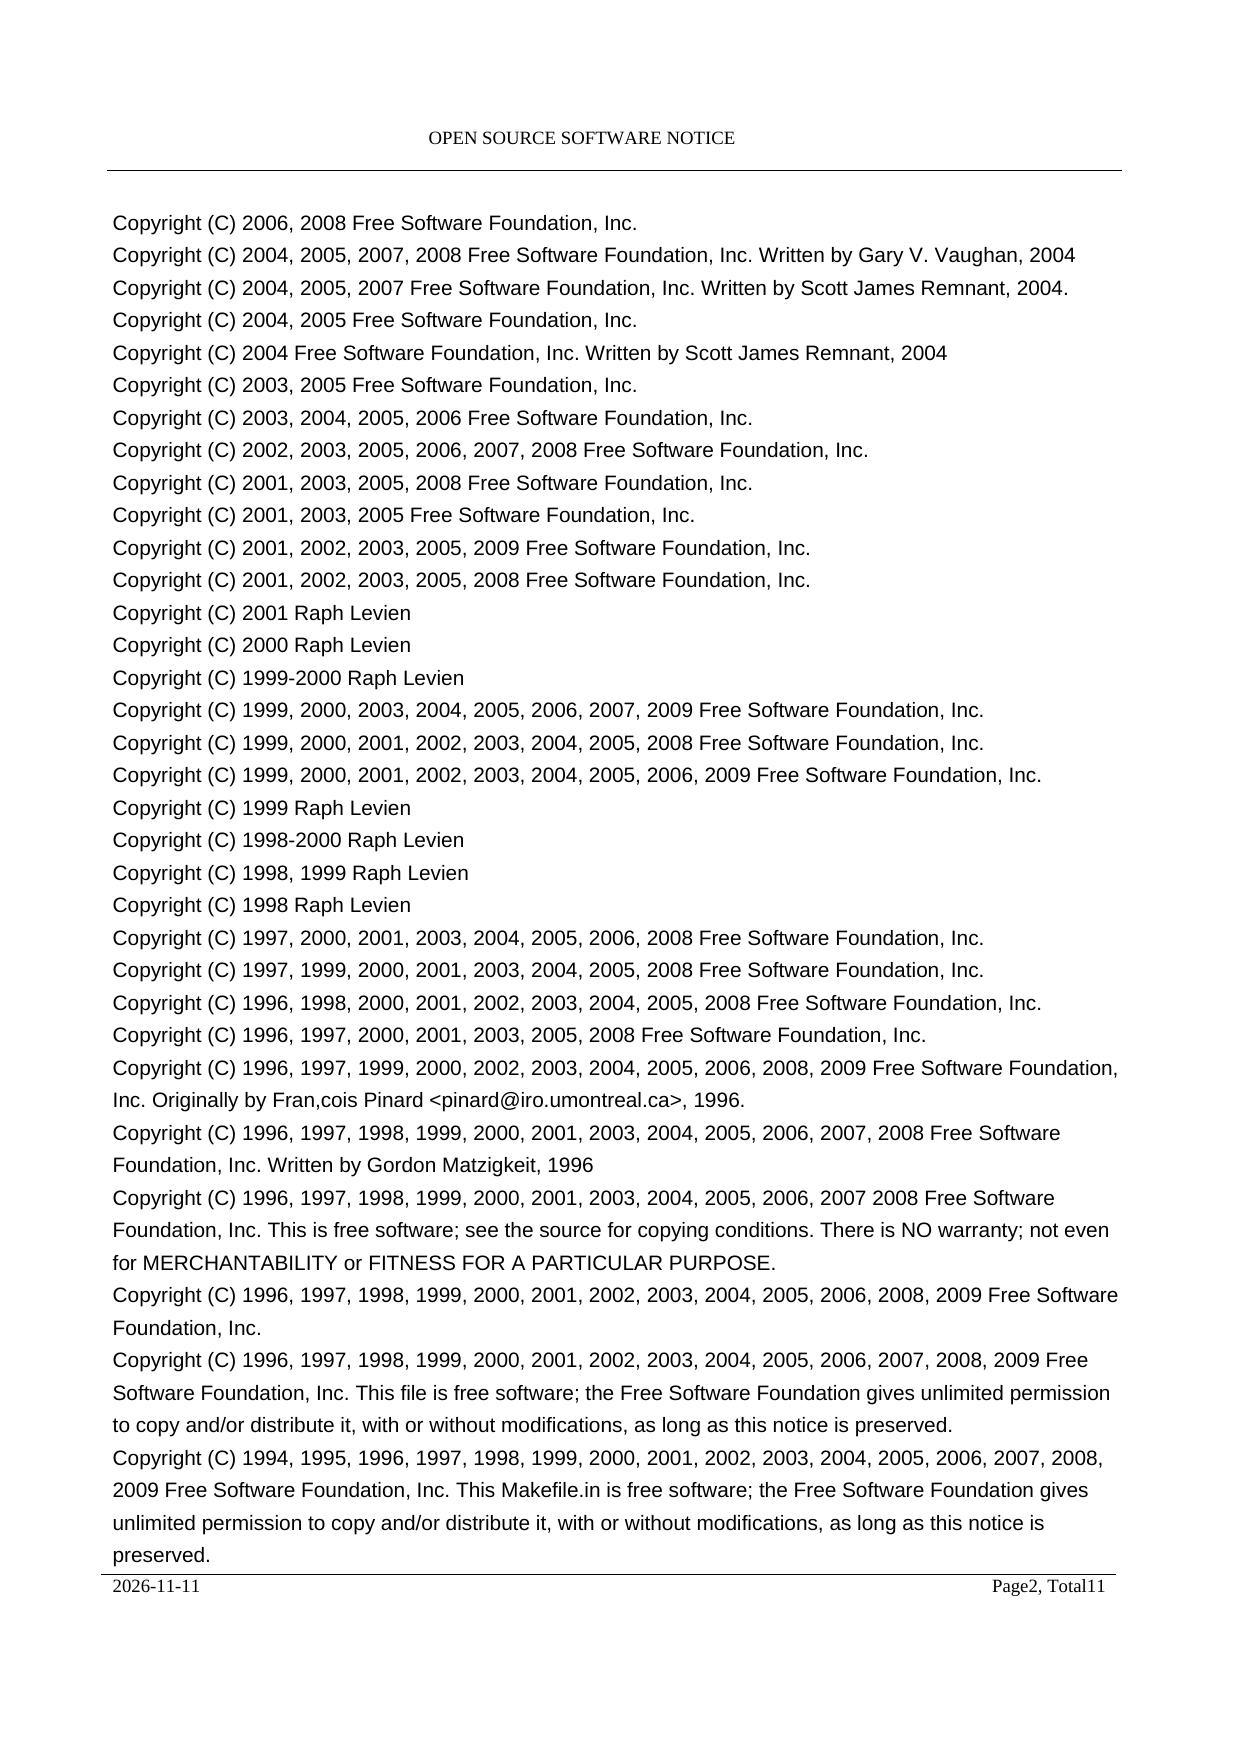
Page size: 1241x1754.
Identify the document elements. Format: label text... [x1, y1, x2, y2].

text Copyright (C) 1994, 1995, 1996, 1997, 1998, 1999, 2000, 2001, 2002, 2003, 2004, 2005, 2006, 2007, 2008, 2009 Free Software Foundation, Inc. This Makefile.in is free software; the Free Software Foundation gives unlimited permission to copy and/or distribute it, with or without modifications, as long as this notice is preserved. [112, 1441, 1128, 1571]
text Copyright (C) 2006, 2008 Free Software Foundation, Inc. [112, 206, 1128, 239]
text Copyright (C) 2003, 2004, 2005, 2006 Free Software Foundation, Inc. [112, 401, 1128, 434]
text Copyright (C) 2000 Raph Levien [112, 629, 1128, 661]
text Copyright (C) 2004, 2005, 2007 Free Software Foundation, Inc. Written by Scott James Remnant, 2004. [112, 271, 1128, 304]
text Copyright (C) 1997, 2000, 2001, 2003, 2004, 2005, 2006, 2008 Free Software Foundation, Inc. [112, 921, 1128, 954]
text Copyright (C) 1996, 1997, 1998, 1999, 2000, 2001, 2003, 2004, 2005, 2006, 2007, 2008 Free Software Foundation, Inc. Written by Gordon Matzigkeit, 1996 [112, 1116, 1128, 1181]
text Copyright (C) 1999 Raph Levien [112, 791, 1128, 824]
text Copyright (C) 1998, 1999 Raph Levien [112, 856, 1128, 889]
text Copyright (C) 1999-2000 Raph Levien [112, 661, 1128, 694]
text Copyright (C) 2004, 2005 Free Software Foundation, Inc. [112, 304, 1128, 336]
text Copyright (C) 1999, 2000, 2001, 2002, 2003, 2004, 2005, 2008 Free Software Foundation, Inc. [112, 726, 1128, 759]
text Copyright (C) 2001 Raph Levien [112, 596, 1128, 629]
text Copyright (C) 2001, 2003, 2005, 2008 Free Software Foundation, Inc. [112, 466, 1128, 499]
text Copyright (C) 2001, 2002, 2003, 2005, 2009 Free Software Foundation, Inc. [112, 531, 1128, 564]
text Copyright (C) 2002, 2003, 2005, 2006, 2007, 2008 Free Software Foundation, Inc. [112, 434, 1128, 466]
text Copyright (C) 1996, 1997, 1998, 1999, 2000, 2001, 2002, 2003, 2004, 2005, 2006, 2008, 2009 Free Software Foundation, Inc. [112, 1279, 1128, 1344]
text Copyright (C) 1999, 2000, 2001, 2002, 2003, 2004, 2005, 2006, 2009 Free Software Foundation, Inc. [112, 759, 1128, 791]
text Copyright (C) 2004, 2005, 2007, 2008 Free Software Foundation, Inc. Written by Gary V. Vaughan, 2004 [112, 239, 1128, 271]
text Copyright (C) 2001, 2003, 2005 Free Software Foundation, Inc. [112, 499, 1128, 531]
text Copyright (C) 1996, 1997, 2000, 2001, 2003, 2005, 2008 Free Software Foundation, Inc. [112, 1019, 1128, 1051]
text Copyright (C) 2001, 2002, 2003, 2005, 2008 Free Software Foundation, Inc. [112, 564, 1128, 596]
text Copyright (C) 2004 Free Software Foundation, Inc. Written by Scott James Remnant, 2004 [112, 336, 1128, 369]
text Copyright (C) 1997, 1999, 2000, 2001, 2003, 2004, 2005, 2008 Free Software Foundation, Inc. [112, 954, 1128, 986]
text Copyright (C) 1996, 1998, 2000, 2001, 2002, 2003, 2004, 2005, 2008 Free Software Foundation, Inc. [112, 986, 1128, 1019]
text Copyright (C) 1998 Raph Levien [112, 889, 1128, 921]
text Copyright (C) 1996, 1997, 1998, 1999, 2000, 2001, 2002, 2003, 2004, 2005, 2006, 2007, 2008, 2009 Free Software Foundation, Inc. This file is free software; the Free Software Foundation gives unlimited permission to copy and/or distribute it, with or without modifications, as long as this notice is preserved. [112, 1344, 1128, 1441]
text Copyright (C) 2003, 2005 Free Software Foundation, Inc. [112, 369, 1128, 401]
text Copyright (C) 1996, 1997, 1998, 1999, 2000, 2001, 2003, 2004, 2005, 2006, 2007 2008 Free Software Foundation, Inc. This is free software; see the source for copying conditions. There is NO warranty; not even for MERCHANTABILITY or FITNESS FOR A PARTICULAR PURPOSE. [112, 1181, 1128, 1279]
text Copyright (C) 1999, 2000, 2003, 2004, 2005, 2006, 2007, 2009 Free Software Foundation, Inc. [112, 694, 1128, 726]
text Copyright (C) 1998-2000 Raph Levien [112, 824, 1128, 856]
text Copyright (C) 1996, 1997, 1999, 2000, 2002, 2003, 2004, 2005, 2006, 2008, 2009 Free Software Foundation, Inc. Originally by Fran,cois Pinard <pinard@iro.umontreal.ca>, 1996. [112, 1051, 1128, 1116]
